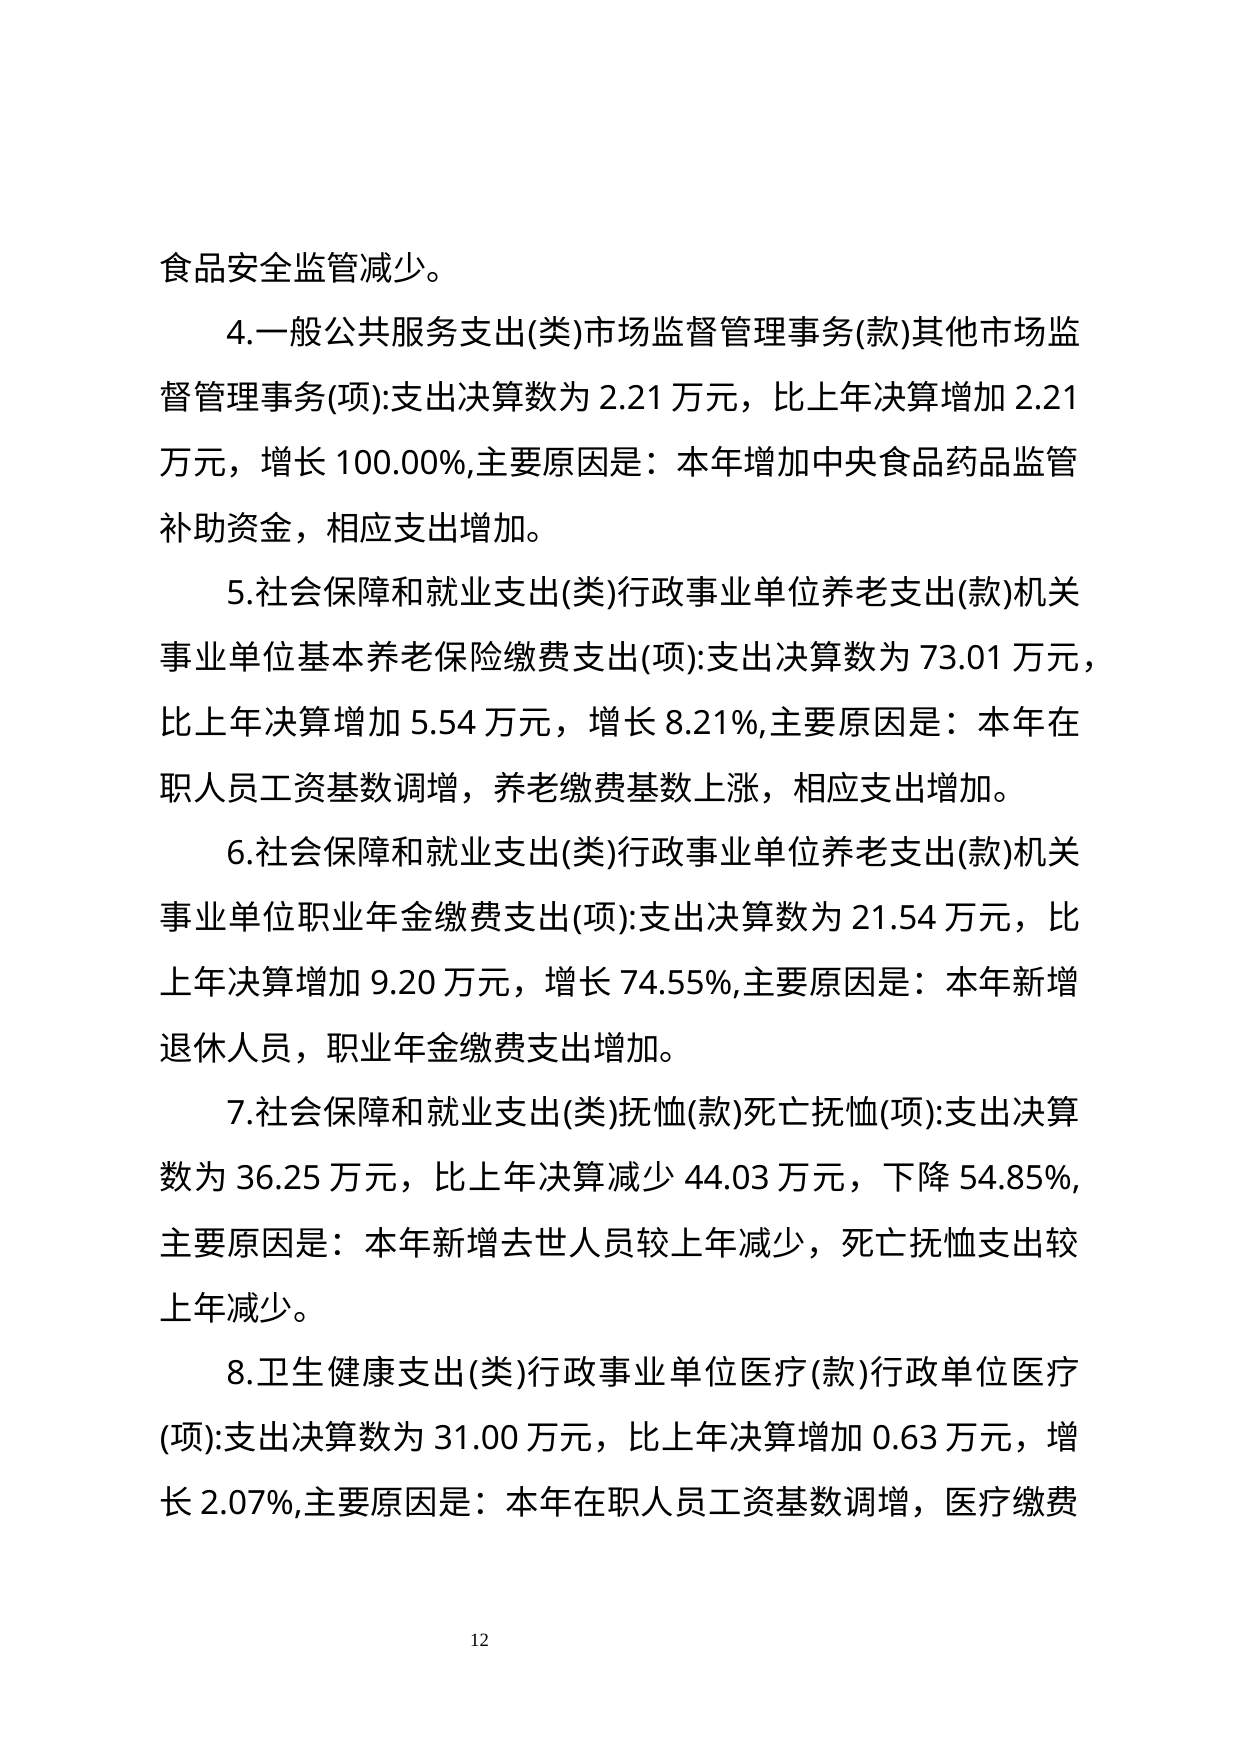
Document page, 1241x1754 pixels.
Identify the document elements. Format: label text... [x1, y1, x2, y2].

text 5.社会保障和就业支出(类)行政事业单位养老支出(款)机关事业单位基本养老保险缴费支出(项):支出决算数为73.01万元，比上年决算增加5.54万元，增长8.21%,主要原因是：本年在职人员工资基数调增，养老缴费基数上涨，相应支出增加。 [159, 558, 1081, 818]
text 7.社会保障和就业支出(类)抚恤(款)死亡抚恤(项):支出决算数为36.25万元，比上年决算减少44.03万元，下降54.85%,主要原因是：本年新增去世人员较上年减少，死亡抚恤支出较上年减少。 [159, 1078, 1081, 1338]
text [159, 233, 1081, 298]
text 4.一般公共服务支出(类)市场监督管理事务(款)其他市场监督管理事务(项):支出决算数为2.21万元，比上年决算增加2.21万元，增长100.00%,主要原因是：本年增加中央食品药品监管补助资金，相应支出增加。 [159, 298, 1081, 558]
text 6.社会保障和就业支出(类)行政事业单位养老支出(款)机关事业单位职业年金缴费支出(项):支出决算数为21.54万元，比上年决算增加9.20万元，增长74.55%,主要原因是：本年新增退休人员，职业年金缴费支出增加。 [159, 818, 1081, 1078]
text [159, 1338, 1081, 1533]
